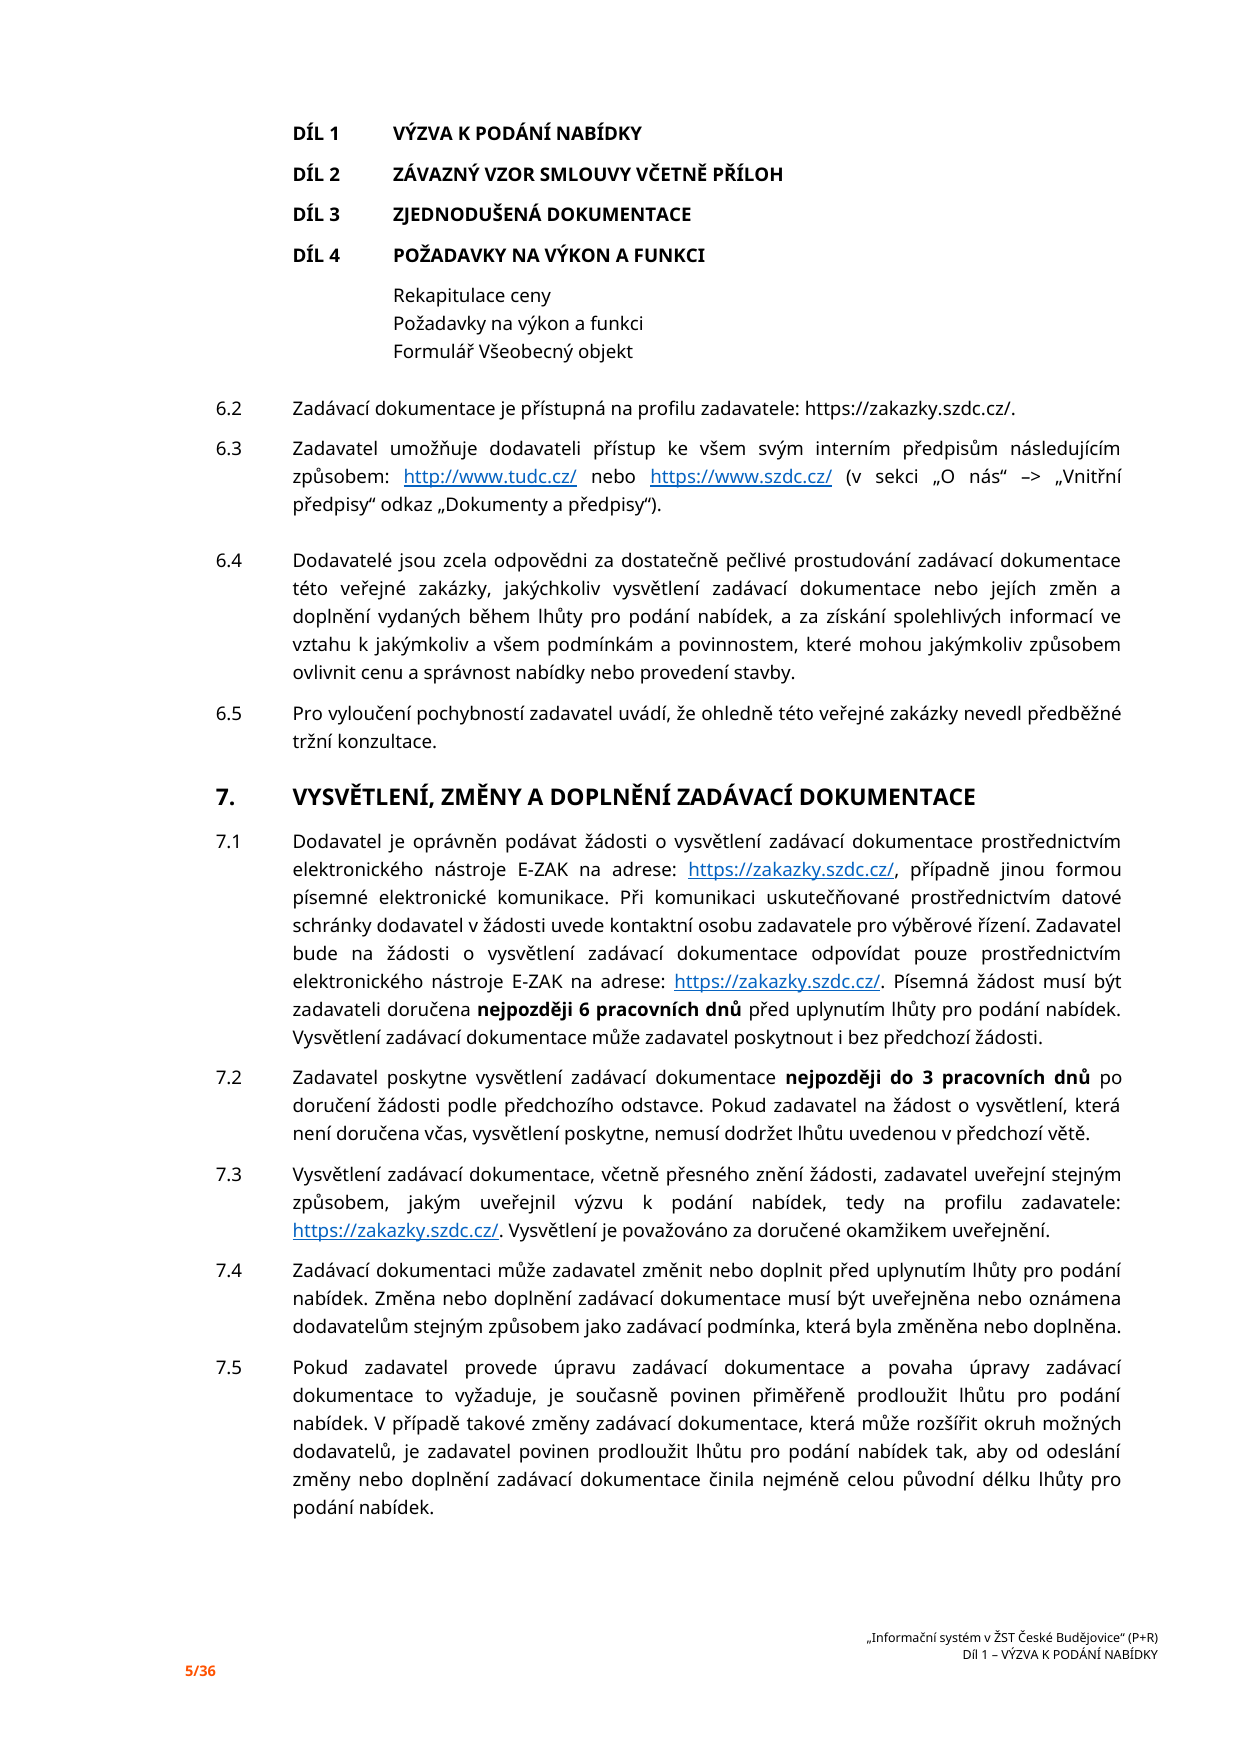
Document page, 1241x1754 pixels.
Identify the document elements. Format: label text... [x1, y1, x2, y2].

text Formulář Všeobecný objekt [292, 339, 1122, 364]
text DÍL 2 ZÁVAZNÝ VZOR SMLOUVY VČETNĚ PŘÍLOH [292, 161, 1122, 187]
text Zadávací dokumentace je přístupná na profilu zadavatele: https://zakazky.szdc.cz/. [216, 395, 1122, 420]
text Pokud zadavatel provede úpravu zadávací dokumentace a povaha úpravy zadávací dokumentace to vyžaduje, je současně povinen přiměřeně prodloužit lhůtu pro podání nabídek. V případě takové změny zadávací dokumentace, která může rozšířit okruh možných dodavatelů, je zadavatel povinen prodloužit lhůtu pro podání nabídek tak, aby od odeslání změny nebo doplnění zadávací dokumentace činila nejméně celou původní délku lhůty pro podání nabídek. [216, 1354, 1122, 1520]
text DÍL 3 ZJEDNODUŠENÁ DOKUMENTACE [292, 202, 1122, 227]
text Požadavky na výkon a funkci [292, 311, 1122, 336]
text Vysvětlení zadávací dokumentace, včetně přesného znění žádosti, zadavatel uveřejní stejným způsobem, jakým uveřejnil výzvu k podání nabídek, tedy na profilu zadavatele: https://zakazky.szdc.cz/. Vysvětlení je považováno za doručené okamžikem uveřejnění. [216, 1161, 1122, 1243]
text Dodavatelé jsou zcela odpovědni za dostatečně pečlivé prostudování zadávací dokumentace této veřejné zakázky, jakýchkoliv vysvětlení zadávací dokumentace nebo jejích změn a doplnění vydaných během lhůty pro podání nabídek, a za získání spolehlivých informací ve vztahu k jakýmkoliv a všem podmínkám a povinnostem, které mohou jakýmkoliv způsobem ovlivnit cenu a správnost nabídky nebo provedení stavby. [216, 547, 1122, 685]
text Zadávací dokumentaci může zadavatel změnit nebo doplnit před uplynutím lhůty pro podání nabídek. Změna nebo doplnění zadávací dokumentace musí být uveřejněna nebo oznámena dodavatelům stejným způsobem jako zadávací podmínka, která byla změněna nebo doplněna. [216, 1258, 1122, 1339]
text DÍL 4 POŽADAVKY NA VÝKON A FUNKCI [292, 242, 1122, 268]
text Rekapitulace ceny [292, 283, 1122, 308]
text Zadavatel poskytne vysvětlení zadávací dokumentace nejpozději do 3 pracovních dnů po doručení žádosti podle předchozího odstavce. Pokud zadavatel na žádost o vysvětlení, která není doručena včas, vysvětlení poskytne, nemusí dodržet lhůtu uvedenou v předchozí větě. [216, 1064, 1122, 1146]
text Pro vyloučení pochybností zadavatel uvádí, že ohledně této veřejné zakázky nevedl předběžné tržní konzultace. [216, 700, 1122, 753]
text Dodavatel je oprávněn podávat žádosti o vysvětlení zadávací dokumentace prostřednictvím elektronického nástroje E-ZAK na adrese: https://zakazky.szdc.cz/, případně jinou formou písemné elektronické komunikace. Při komunikaci uskutečňované prostřednictvím datové schránky dodavatel v žádosti uvede kontaktní osobu zadavatele pro výběrové řízení. Zadavatel bude na žádosti o vysvětlení zadávací dokumentace odpovídat pouze prostřednictvím elektronického nástroje E-ZAK na adrese: https://zakazky.szdc.cz/. Písemná žádost musí být zadavateli doručena nejpozději 6 pracovních dnů před uplynutím lhůty pro podání nabídek. Vysvětlení zadávací dokumentace může zadavatel poskytnout i bez předchozí žádosti. [216, 828, 1122, 1049]
text VYSVĚTLENÍ, ZMĚNY A DOPLNĚNÍ ZADÁVACÍ DOKUMENTACE [216, 781, 1122, 812]
text DÍL 1 VÝZVA K PODÁNÍ NABÍDKY [292, 121, 1122, 146]
text Zadavatel umožňuje dodavateli přístup ke všem svým interním předpisům následujícím způsobem: http://www.tudc.cz/ nebo https://www.szdc.cz/ (v sekci „O nás“ –> „Vnitřní předpisy“ odkaz „Dokumenty a předpisy“). [216, 435, 1122, 517]
